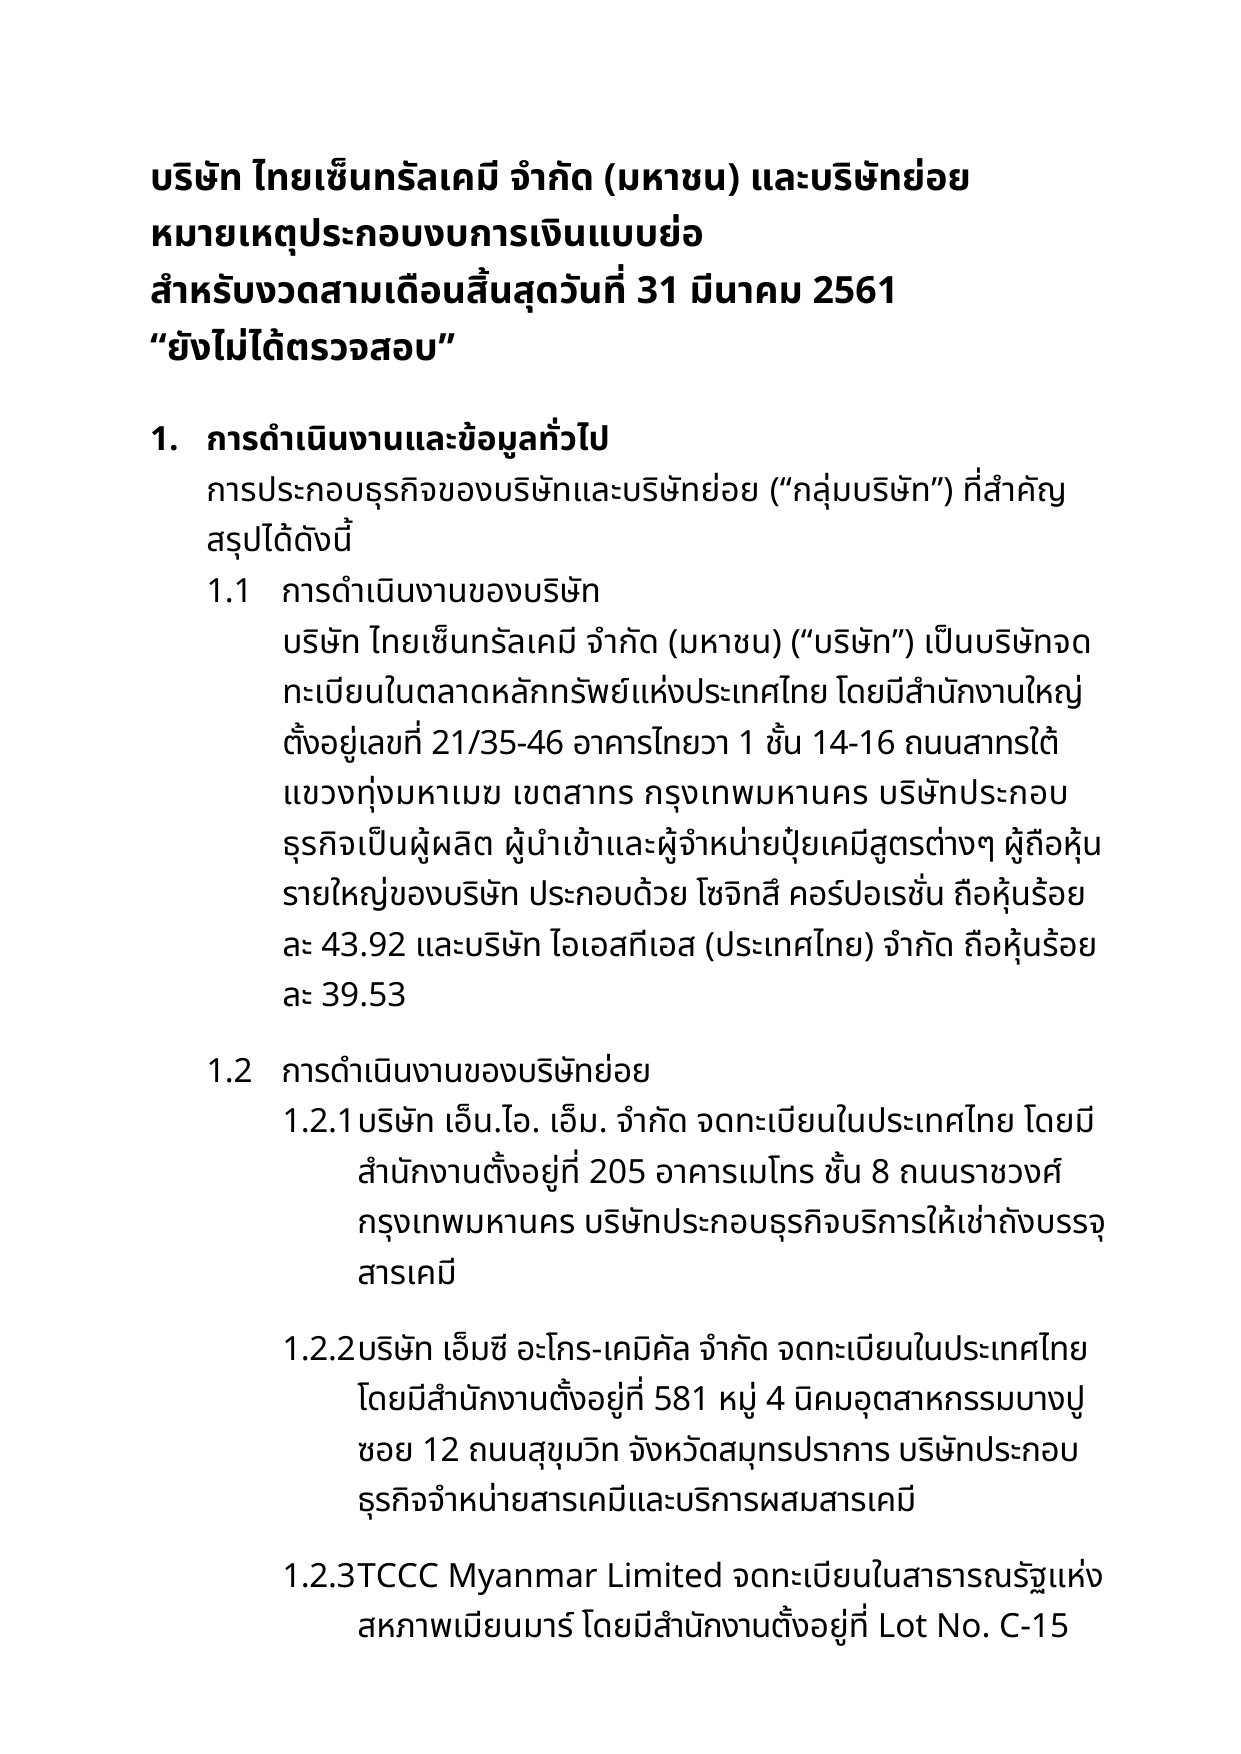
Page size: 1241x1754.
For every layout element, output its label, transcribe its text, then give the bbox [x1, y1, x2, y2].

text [282, 1552, 1116, 1653]
text บริษัท ไทยเซ็นทรัลเคมี จำกัด (มหาชน) (“บริษัท”) เป็นบริษัทจดทะเบียนในตลาดหลักทรัพย์แห่งประเทศไทย โดยมีสำนักงานใหญ่ตั้งอยู่เลขที่ 21/35-46 อาคารไทยวา 1 ชั้น 14-16 ถนนสาทรใต้ แขวงทุ่งมหาเมฆ เขตสาทร กรุงเทพมหานคร บริษัทประกอบธุรกิจเป็นผู้ผลิต ผู้นำเข้าและผู้จำหน่ายปุ๋ยเคมีสูตรต่างๆ ผู้ถือหุ้นรายใหญ่ของบริษัท ประกอบด้วย โซจิทสึ คอร์ปอเรชั่น ถือหุ้นร้อยละ 43.92 และบริษัท ไอเอสทีเอส (ประเทศไทย) จำกัด ถือหุ้นร้อยละ 39.53 [282, 617, 1116, 1022]
text 1.2.2 บริษัท เอ็มซี อะโกร-เคมิคัล จำกัด จดทะเบียนในประเทศไทย โดยมีสำนักงานตั้งอยู่ที่ 581 หมู่ 4 นิคมอุตสาหกรรมบางปู ซอย 12 ถนนสุขุมวิท จังหวัดสมุทรปราการ บริษัทประกอบธุรกิจจำหน่ายสารเคมีและบริการผสมสารเคมี [282, 1324, 1116, 1527]
text การประกอบธุรกิจของบริษัทและบริษัทย่อย (“กลุ่มบริษัท”) ที่สำคัญ สรุปได้ดังนี้ [206, 466, 1116, 567]
text 1.2 การดำเนินงานของบริษัทย่อย [206, 1047, 1116, 1097]
text บริษัท ไทยเซ็นทรัลเคมี จำกัด (มหาชน) และบริษัทย่อย [150, 150, 1116, 207]
text “ยังไม่ได้ตรวจสอบ” [150, 321, 1108, 378]
text 1.2.1 บริษัท เอ็น.ไอ. เอ็ม. จำกัด จดทะเบียนในประเทศไทย โดยมีสำนักงานตั้งอยู่ที่ 205 อาคารเมโทร ชั้น 8 ถนนราชวงศ์ กรุงเทพมหานคร บริษัทประกอบธุรกิจบริการให้เช่าถังบรรจุสารเคมี [282, 1097, 1116, 1299]
text 1.1 การดำเนินงานของบริษัท [206, 567, 1116, 617]
list การดำเนินงานและข้อมูลทั่วไป [150, 415, 1109, 466]
text สำหรับงวดสามเดือนสิ้นสุดวันที่ 31 มีนาคม 2561 [150, 264, 1116, 321]
text หมายเหตุประกอบงบการเงินแบบย่อ [150, 207, 1109, 264]
